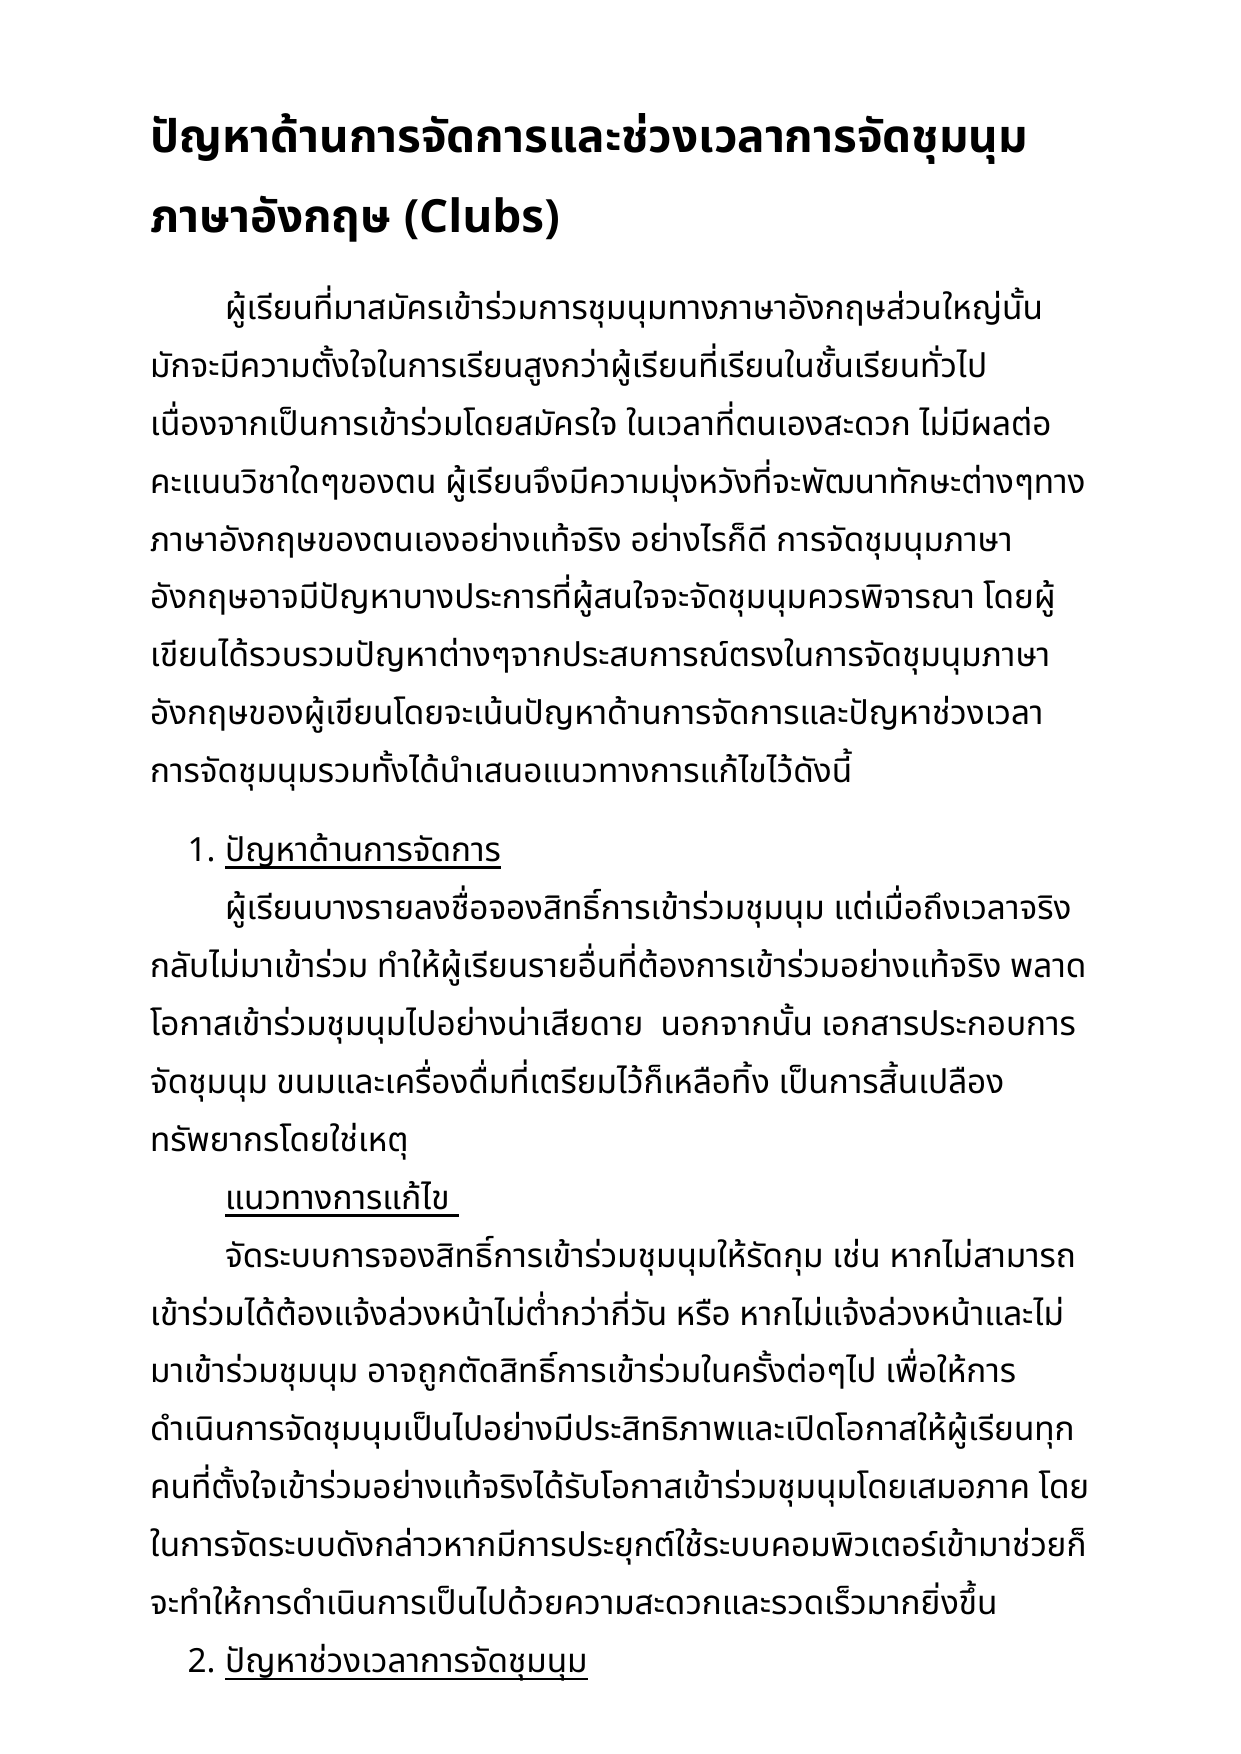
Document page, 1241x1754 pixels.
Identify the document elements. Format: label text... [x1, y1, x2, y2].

list แนวทางการแก้ไข [225, 1174, 1090, 1224]
text ผู้เรียนที่มาสมัครเข้าร่วมการชุมนุมทางภาษาอังกฤษส่วนใหญ่นั้น มักจะมีความตั้งใจในการเรียนสูงกว่าผู้เรียนที่เรียนในชั้นเรียนทั่วไป เนื่องจากเป็นการเข้าร่วมโดยสมัครใจ ในเวลาที่ตนเองสะดวก ไม่มีผลต่อคะแนนวิชาใดๆของตน ผู้เรียนจึงมีความมุ่งหวังที่จะพัฒนาทักษะต่างๆทางภาษาอังกฤษของตนเองอย่างแท้จริง อย่างไรก็ดี การจัดชุมนุมภาษาอังกฤษอาจมีปัญหาบางประการที่ผู้สนใจจะจัดชุมนุมควรพิจารณา โดยผู้เขียนได้รวบรวมปัญหาต่างๆจากประสบการณ์ตรงในการจัดชุมนุมภาษาอังกฤษของผู้เขียนโดยจะเน้นปัญหาด้านการจัดการและปัญหาช่วงเวลาการจัดชุมนุมรวมทั้งได้นำเสนอแนวทางการแก้ไขไว้ดังนี้ [150, 284, 1090, 798]
list ผู้เรียนบางรายลงชื่อจองสิทธิ์การเข้าร่วมชุมนุม แต่เมื่อถึงเวลาจริงกลับไม่มาเข้าร่วม ทำให้ผู้เรียนรายอื่นที่ต้องการเข้าร่วมอย่างแท้จริง พลาดโอกาสเข้าร่วมชุมนุมไปอย่างน่าเสียดาย นอกจากนั้น เอกสารประกอบการจัดชุมนุม ขนมและเครื่องดื่มที่เตรียมไว้ก็เหลือทิ้ง เป็นการสิ้นเปลืองทรัพยากรโดยใช่เหตุ [150, 884, 1090, 1166]
list ปัญหาด้านการจัดการ [150, 826, 1090, 877]
text ปัญหาด้านการจัดการและช่วงเวลาการจัดชุมนุมภาษาอังกฤษ (Clubs) [150, 103, 1090, 253]
list ปัญหาช่วงเวลาการจัดชุมนุม [187, 1637, 1090, 1688]
list จัดระบบการจองสิทธิ์การเข้าร่วมชุมนุมให้รัดกุม เช่น หากไม่สามารถเข้าร่วมได้ต้องแจ้งล่วงหน้าไม่ต่ำกว่ากี่วัน หรือ หากไม่แจ้งล่วงหน้าและไม่มาเข้าร่วมชุมนุม อาจถูกตัดสิทธิ์การเข้าร่วมในครั้งต่อๆไป เพื่อให้การดำเนินการจัดชุมนุมเป็นไปอย่างมีประสิทธิภาพและเปิดโอกาสให้ผู้เรียนทุกคนที่ตั้งใจเข้าร่วมอย่างแท้จริงได้รับโอกาสเข้าร่วมชุมนุมโดยเสมอภาค โดยในการจัดระบบดังกล่าวหากมีการประยุกต์ใช้ระบบคอมพิวเตอร์เข้ามาช่วยก็จะทำให้การดำเนินการเป็นไปด้วยความสะดวกและรวดเร็วมากยิ่งขึ้น [150, 1232, 1090, 1629]
